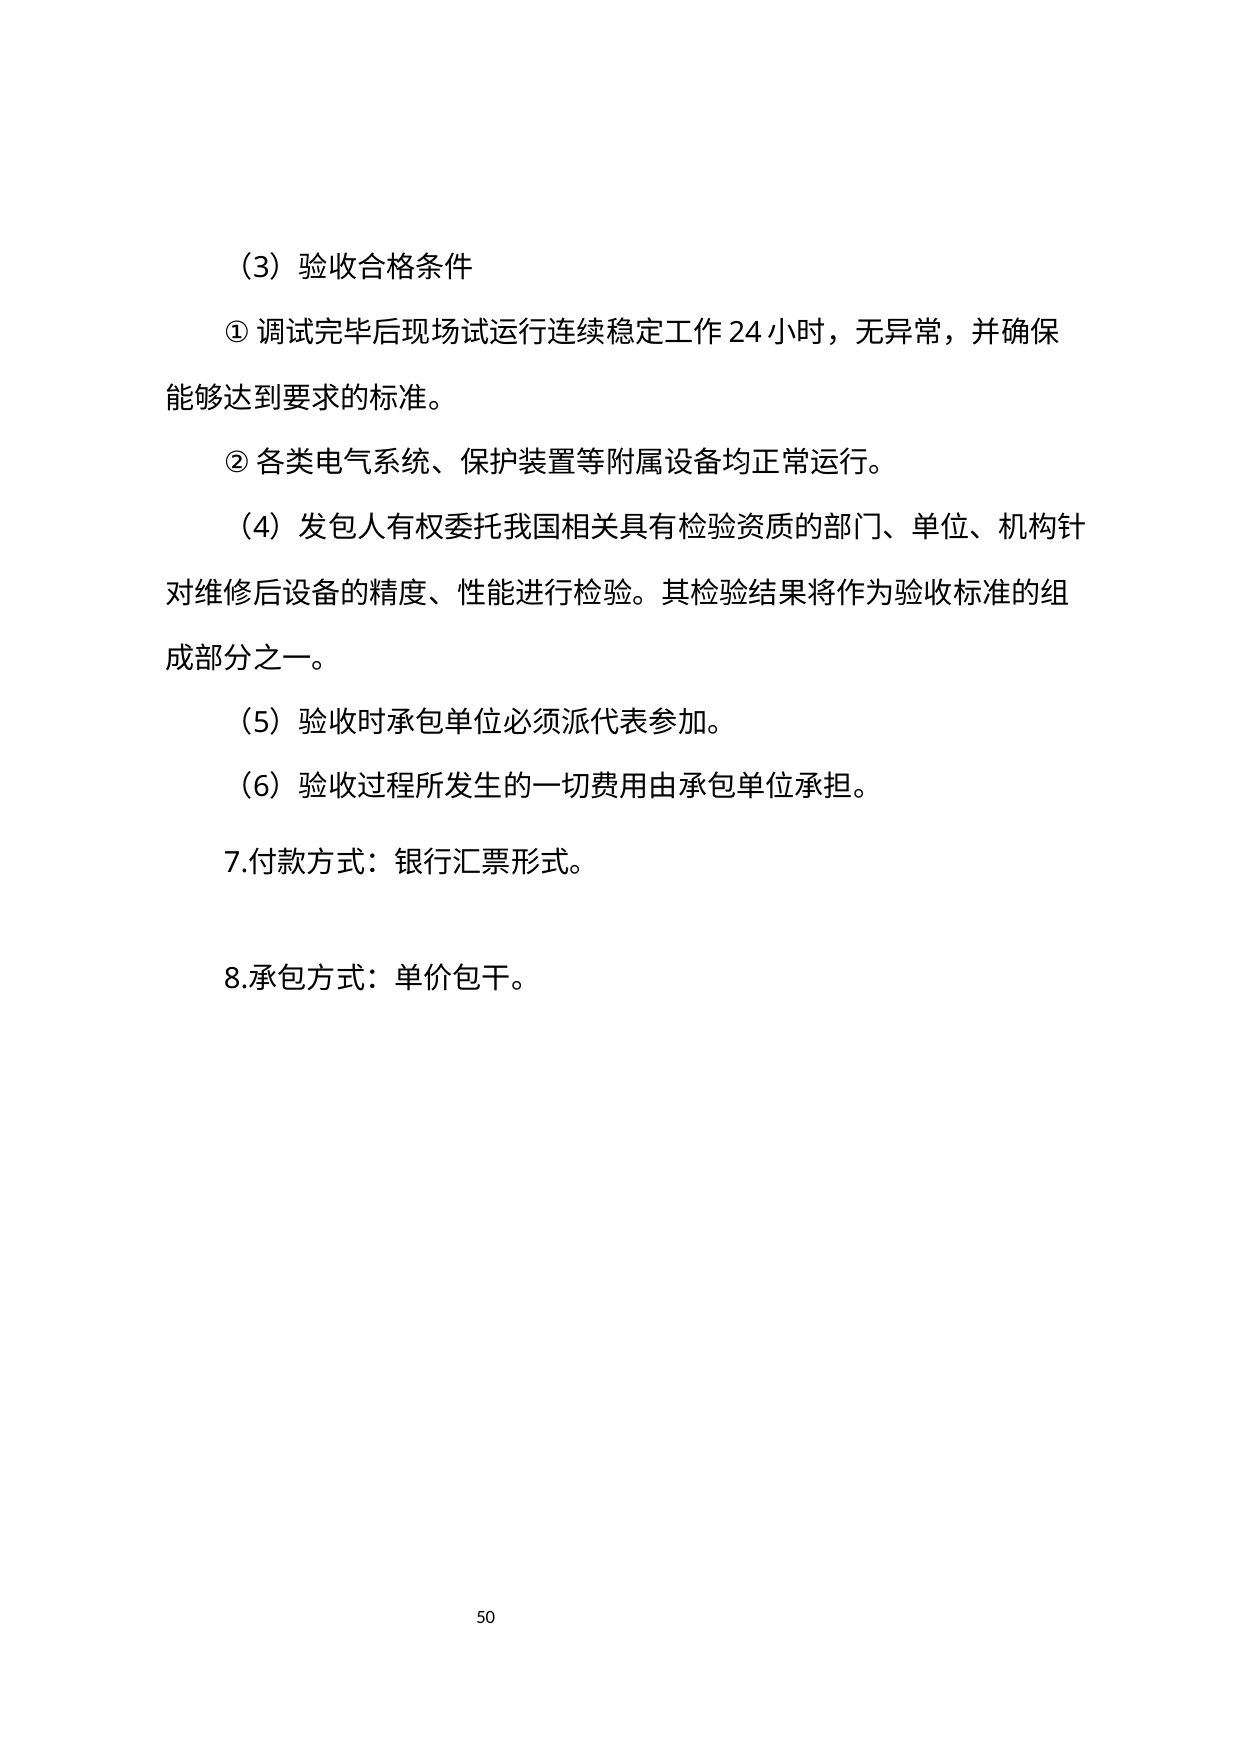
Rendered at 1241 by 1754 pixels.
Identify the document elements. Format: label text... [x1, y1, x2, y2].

text ①调试完毕后现场试运行连续稳定工作24小时，无异常，并确保能够达到要求的标准。 [165, 298, 1087, 428]
text （3）验收合格条件 [165, 233, 1087, 298]
text （5）验收时承包单位必须派代表参加。 [165, 688, 1087, 753]
text （4）发包人有权委托我国相关具有检验资质的部门、单位、机构针对维修后设备的精度、性能进行检验。其检验结果将作为验收标准的组成部分之一。 [165, 493, 1087, 688]
text 8.承包方式：单价包干。 [165, 944, 1087, 1009]
text 7.付款方式：银行汇票形式。 [165, 828, 1087, 893]
text ②各类电气系统、保护装置等附属设备均正常运行。 [165, 428, 1087, 493]
text （6）验收过程所发生的一切费用由承包单位承担。 [165, 753, 1087, 807]
